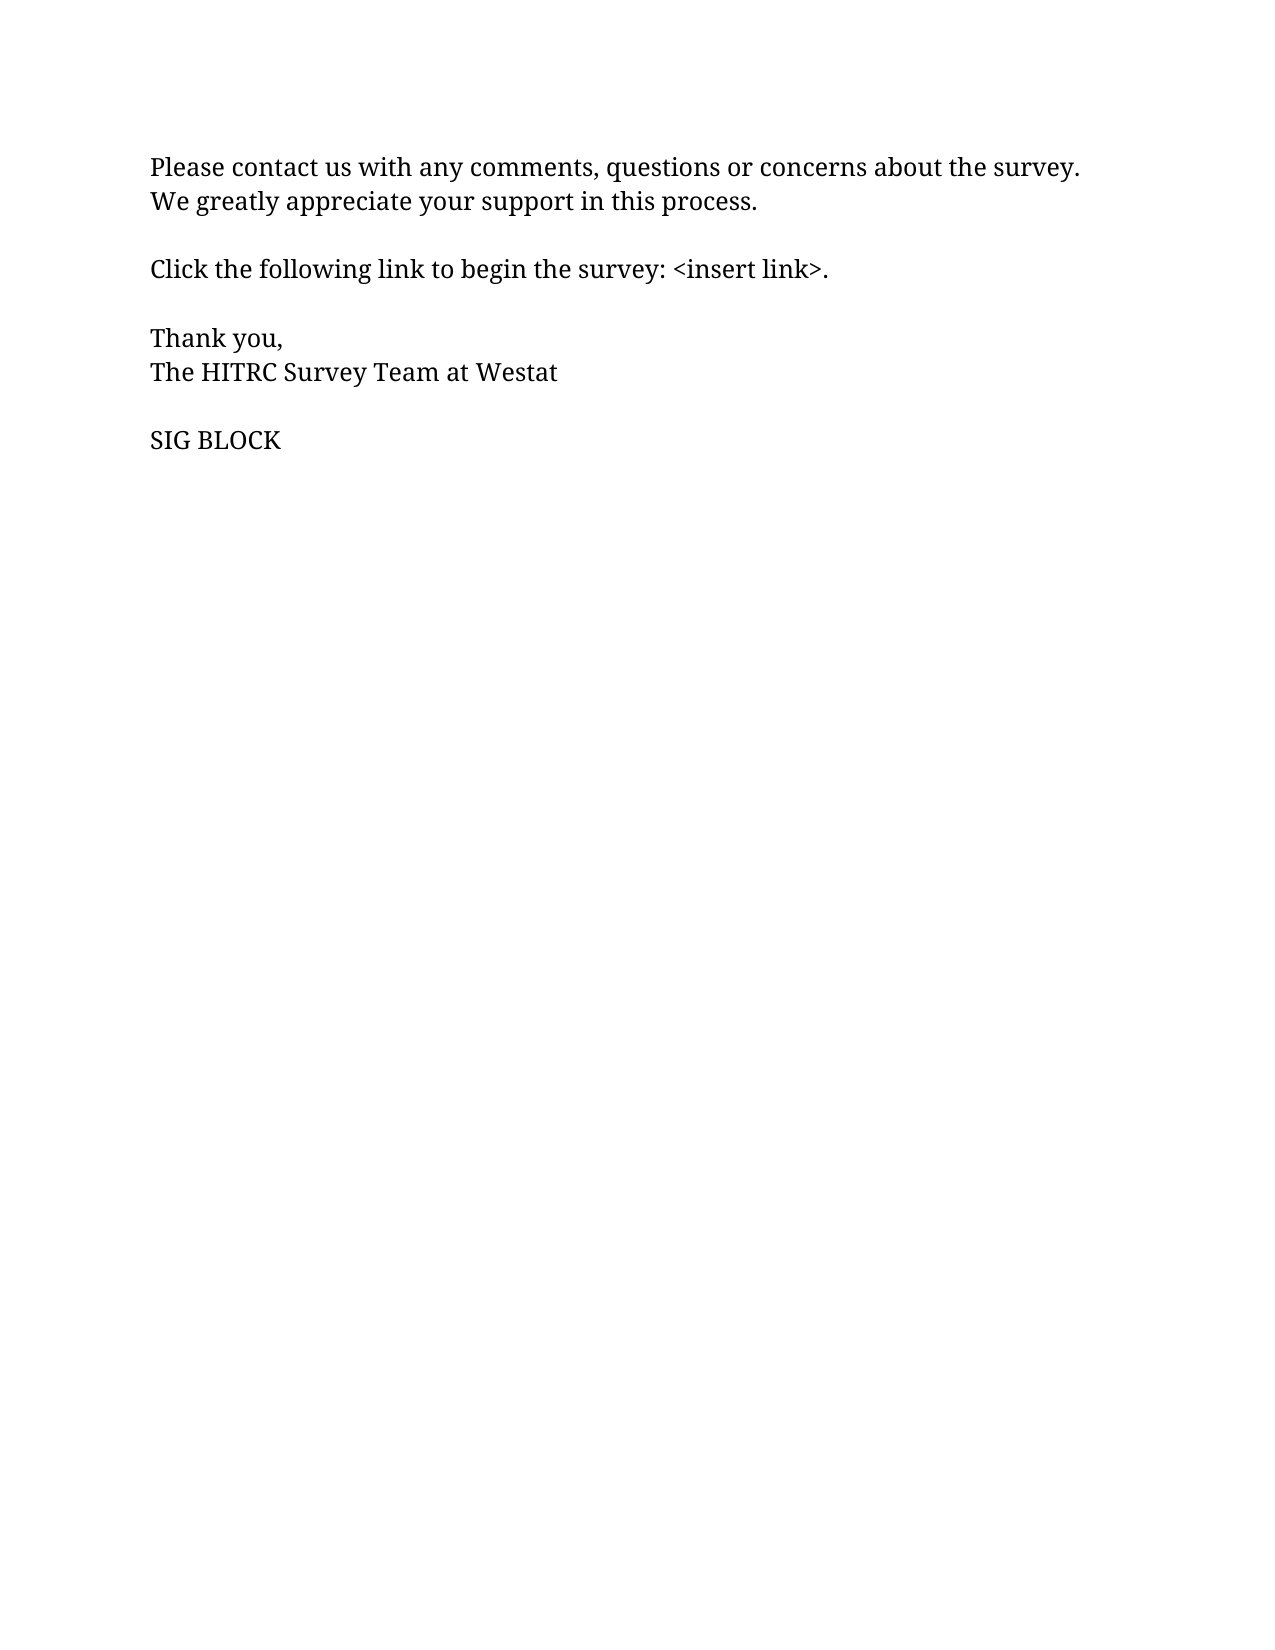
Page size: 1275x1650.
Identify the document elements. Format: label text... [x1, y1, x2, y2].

text Click the following link to begin the survey: <insert link>. [150, 252, 1125, 286]
text Thank you, [150, 320, 1125, 354]
text The HITRC Survey Team at Westat [150, 354, 1125, 388]
text SIG BLOCK [150, 422, 1125, 457]
text Please contact us with any comments, questions or concerns about the survey. We greatly appreciate your support in this process. [150, 150, 1125, 218]
